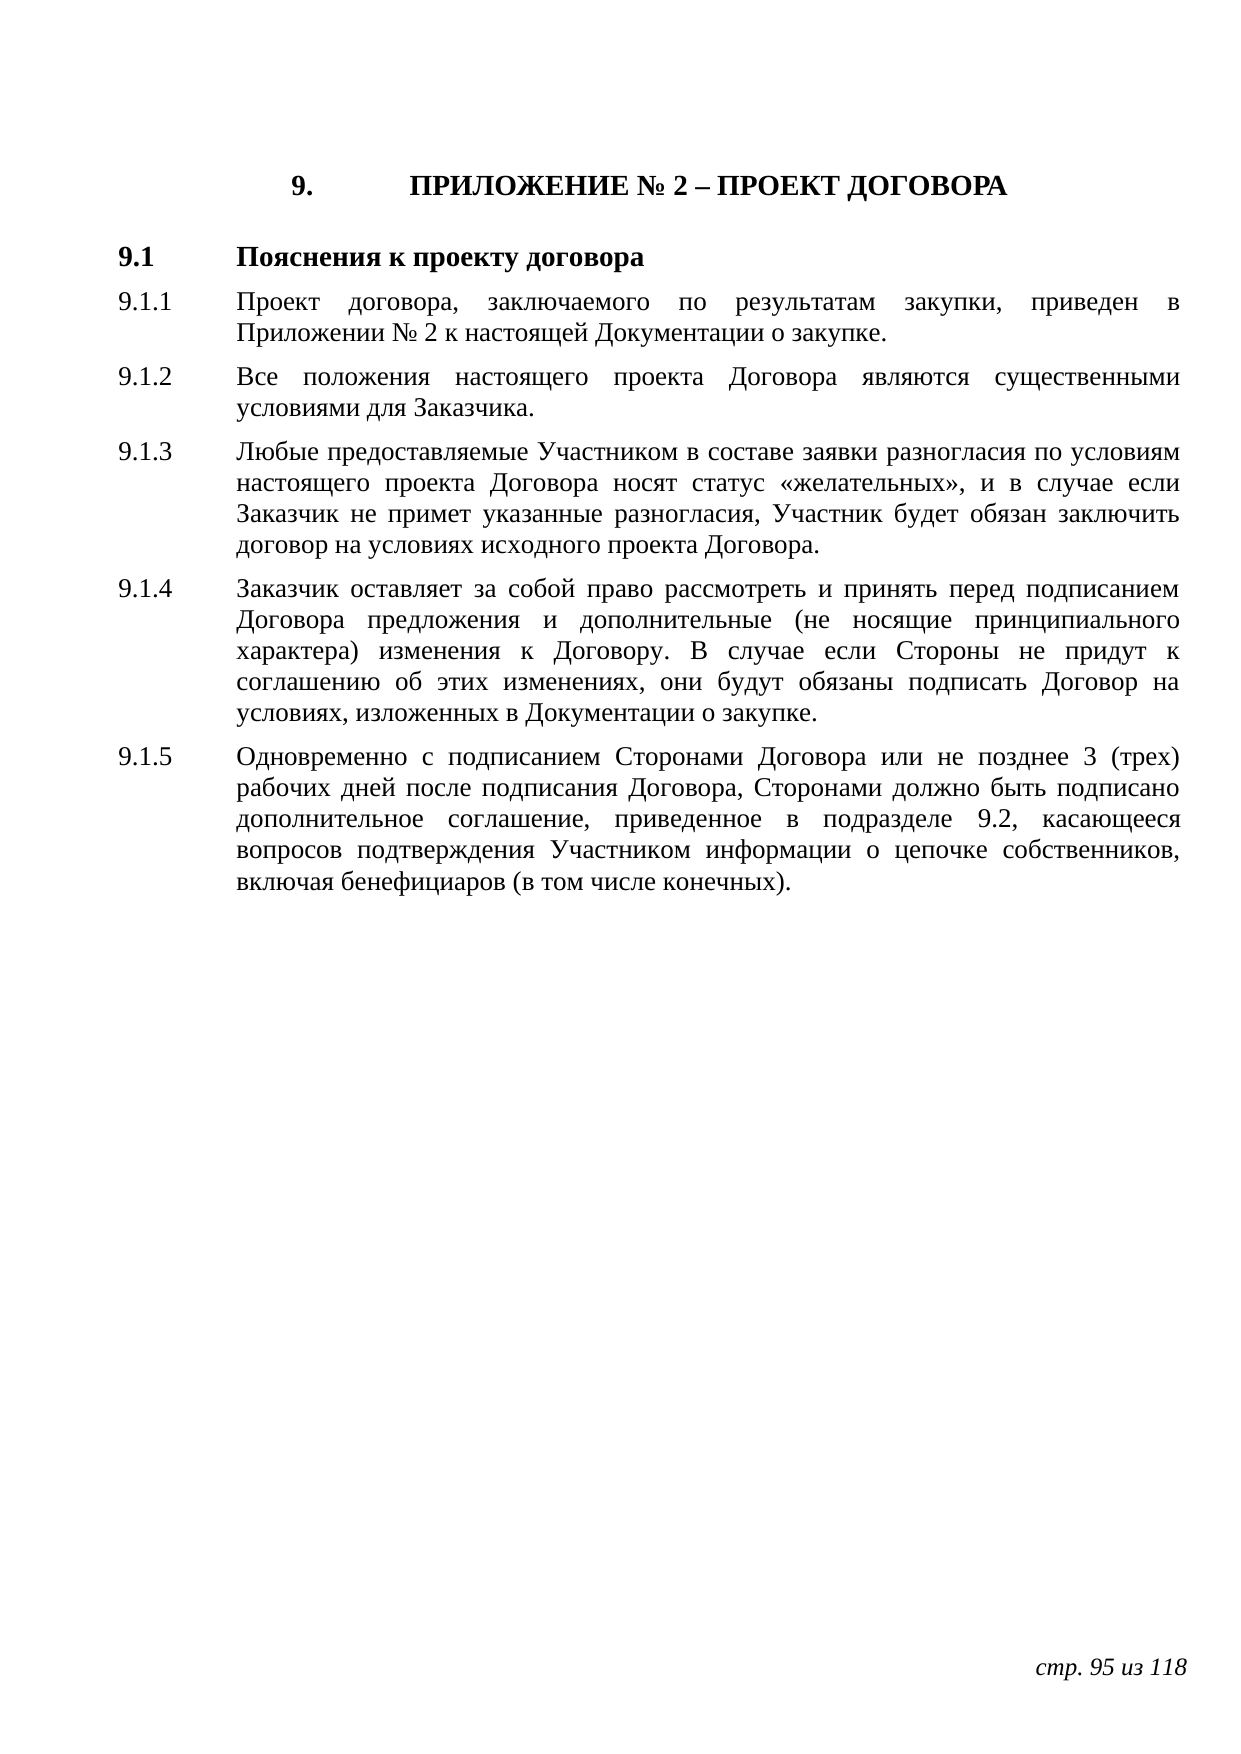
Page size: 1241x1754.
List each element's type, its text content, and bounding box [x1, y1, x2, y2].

text Заказчик оставляет за собой право рассмотреть и принять перед подписанием Договора предложения и дополнительные (не носящие принципиального характера) изменения к Договору. В случае если Стороны не придут к соглашению об этих изменениях, они будут обязаны подписать Договор на условиях, изложенных в Документации о закупке. [118, 572, 1181, 728]
subtitle Пояснения к проекту договора [118, 239, 1181, 273]
text Проект договора, заключаемого по результатам закупки, приведен в Приложении № 2 к настоящей Документации о закупке. [118, 285, 1181, 347]
text Любые предоставляемые Участником в составе заявки разногласия по условиям настоящего проекта Договора носят статус «желательных», и в случае если Заказчик не примет указанные разногласия, Участник будет обязан заключить договор на условиях исходного проекта Договора. [118, 435, 1181, 559]
text Одновременно с подписанием Сторонами Договора или не позднее 3 (трех) рабочих дней после подписания Договора, Сторонами должно быть подписано дополнительное соглашение, приведенное в подразделе 9.2, касающееся вопросов подтверждения Участником информации о цепочке собственников, включая бенефициаров (в том числе конечных). [118, 740, 1181, 896]
text Все положения настоящего проекта Договора являются существенными условиями для Заказчика. [118, 360, 1181, 422]
subtitle ПРИЛОЖЕНИЕ № 2 – ПРОЕКТ ДОГОВОРА [118, 168, 1181, 202]
